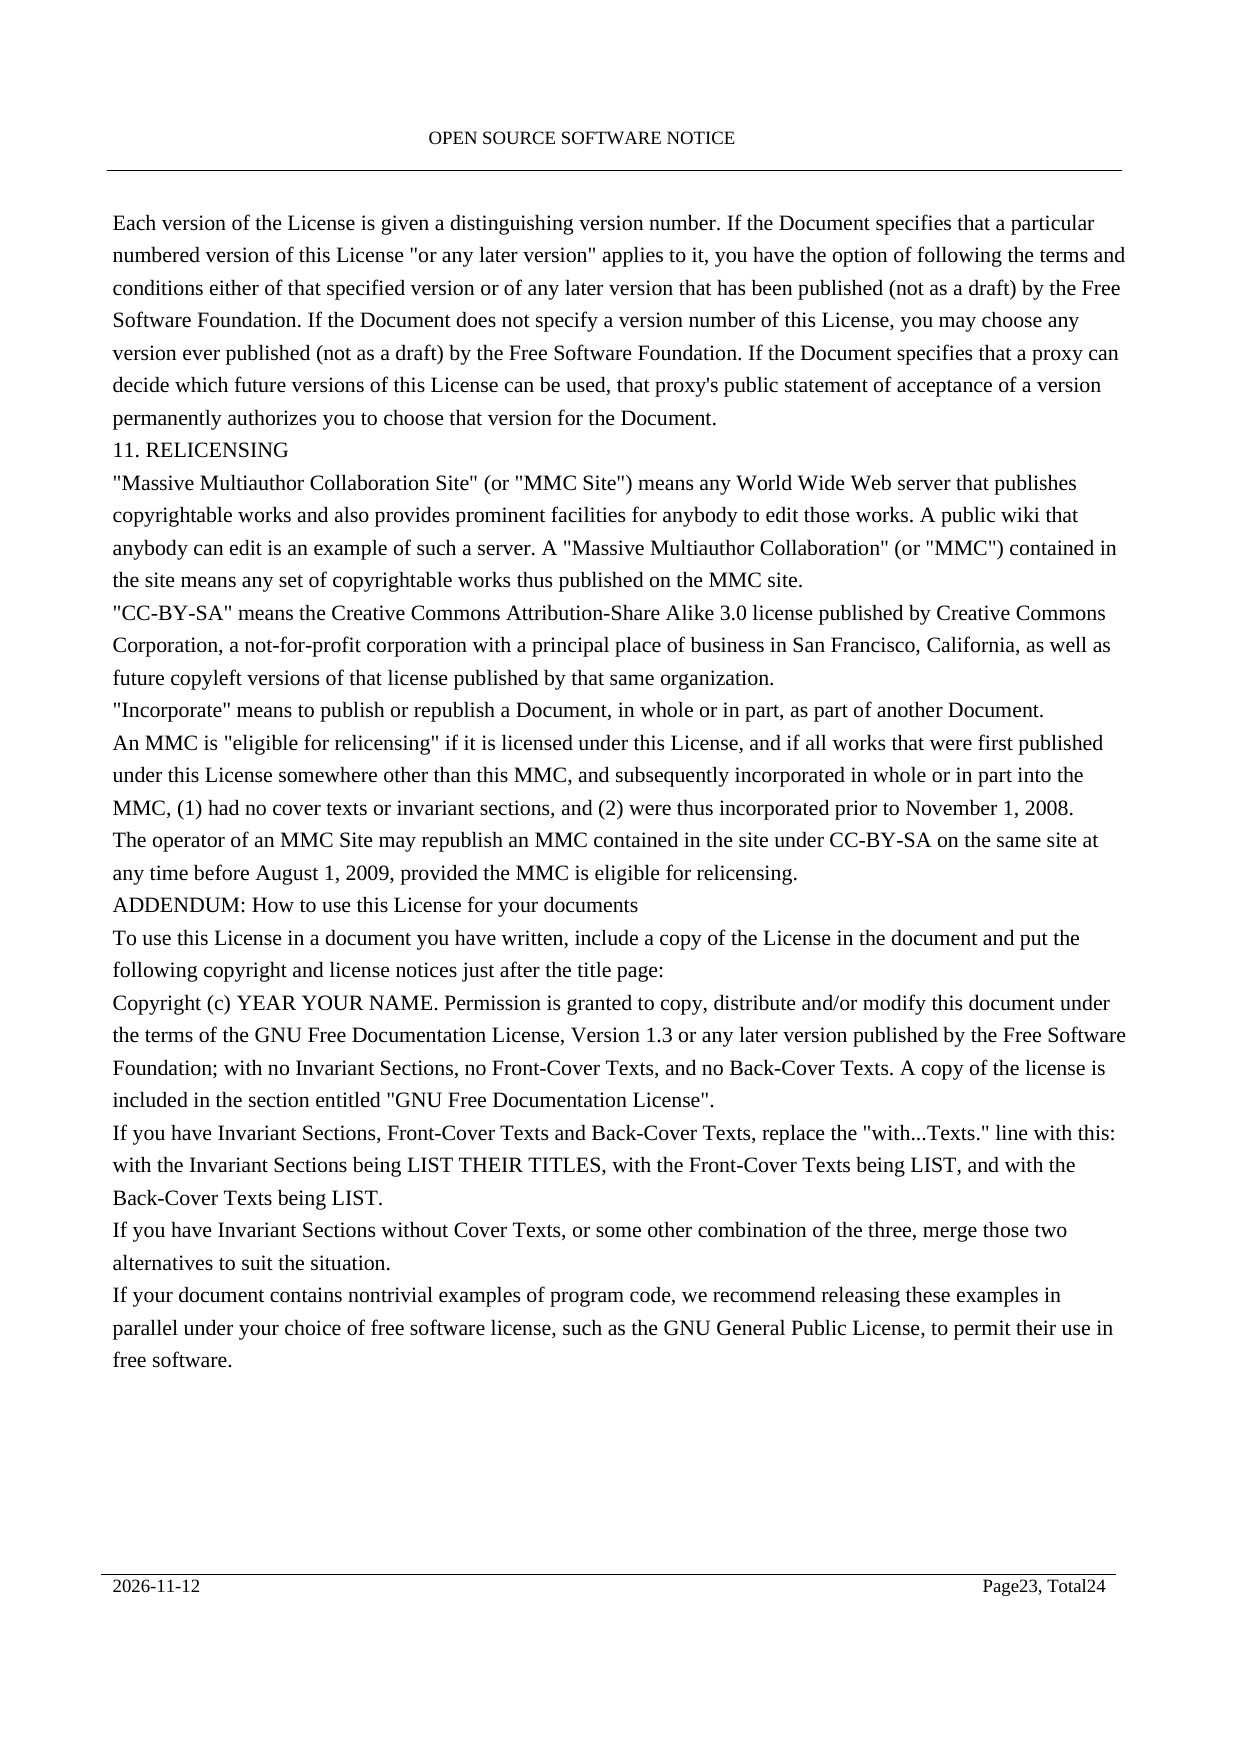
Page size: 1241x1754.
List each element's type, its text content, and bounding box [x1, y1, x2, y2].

text Each version of the License is given a distinguishing version number. If the Document specifies that a particular numbered version of this License "or any later version" applies to it, you have the option of following the terms and conditions either of that specified version or of any later version that has been published (not as a draft) by the Free Software Foundation. If the Document does not specify a version number of this License, you may choose any version ever published (not as a draft) by the Free Software Foundation. If the Document specifies that a proxy can decide which future versions of this License can be used, that proxy's public statement of acceptance of a version permanently authorizes you to choose that version for the Document. [112, 206, 1128, 434]
text "CC-BY-SA" means the Creative Commons Attribution-Share Alike 3.0 license published by Creative Commons Corporation, a not-for-profit corporation with a principal place of business in San Francisco, California, as well as future copyleft versions of that license published by that same organization. [112, 596, 1128, 694]
text "Massive Multiauthor Collaboration Site" (or "MMC Site") means any World Wide Web server that publishes copyrightable works and also provides prominent facilities for anybody to edit those works. A public wiki that anybody can edit is an example of such a server. A "Massive Multiauthor Collaboration" (or "MMC") contained in the site means any set of copyrightable works thus published on the MMC site. [112, 466, 1128, 596]
text If your document contains nontrivial examples of program code, we recommend releasing these examples in parallel under your choice of free software license, such as the GNU General Public License, to permit their use in free software. [112, 1279, 1128, 1376]
text ADDENDUM: How to use this License for your documents [112, 889, 1128, 921]
text 11. RELICENSING [112, 434, 1128, 466]
text Copyright (c) YEAR YOUR NAME. Permission is granted to copy, distribute and/or modify this document under the terms of the GNU Free Documentation License, Version 1.3 or any later version published by the Free Software Foundation; with no Invariant Sections, no Front-Cover Texts, and no Back-Cover Texts. A copy of the license is included in the section entitled "GNU Free Documentation License". [112, 986, 1128, 1116]
text An MMC is "eligible for relicensing" if it is licensed under this License, and if all works that were first published under this License somewhere other than this MMC, and subsequently incorporated in whole or in part into the MMC, (1) had no cover texts or invariant sections, and (2) were thus incorporated prior to November 1, 2008. [112, 726, 1128, 824]
text If you have Invariant Sections without Cover Texts, or some other combination of the three, merge those two alternatives to suit the situation. [112, 1214, 1128, 1279]
text "Incorporate" means to publish or republish a Document, in whole or in part, as part of another Document. [112, 694, 1128, 726]
text To use this License in a document you have written, include a copy of the License in the document and put the following copyright and license notices just after the title page: [112, 921, 1128, 986]
text The operator of an MMC Site may republish an MMC contained in the site under CC-BY-SA on the same site at any time before August 1, 2009, provided the MMC is eligible for relicensing. [112, 824, 1128, 889]
text with the Invariant Sections being LIST THEIR TITLES, with the Front-Cover Texts being LIST, and with the Back-Cover Texts being LIST. [112, 1149, 1128, 1214]
text If you have Invariant Sections, Front-Cover Texts and Back-Cover Texts, replace the "with...Texts." line with this: [112, 1116, 1128, 1149]
